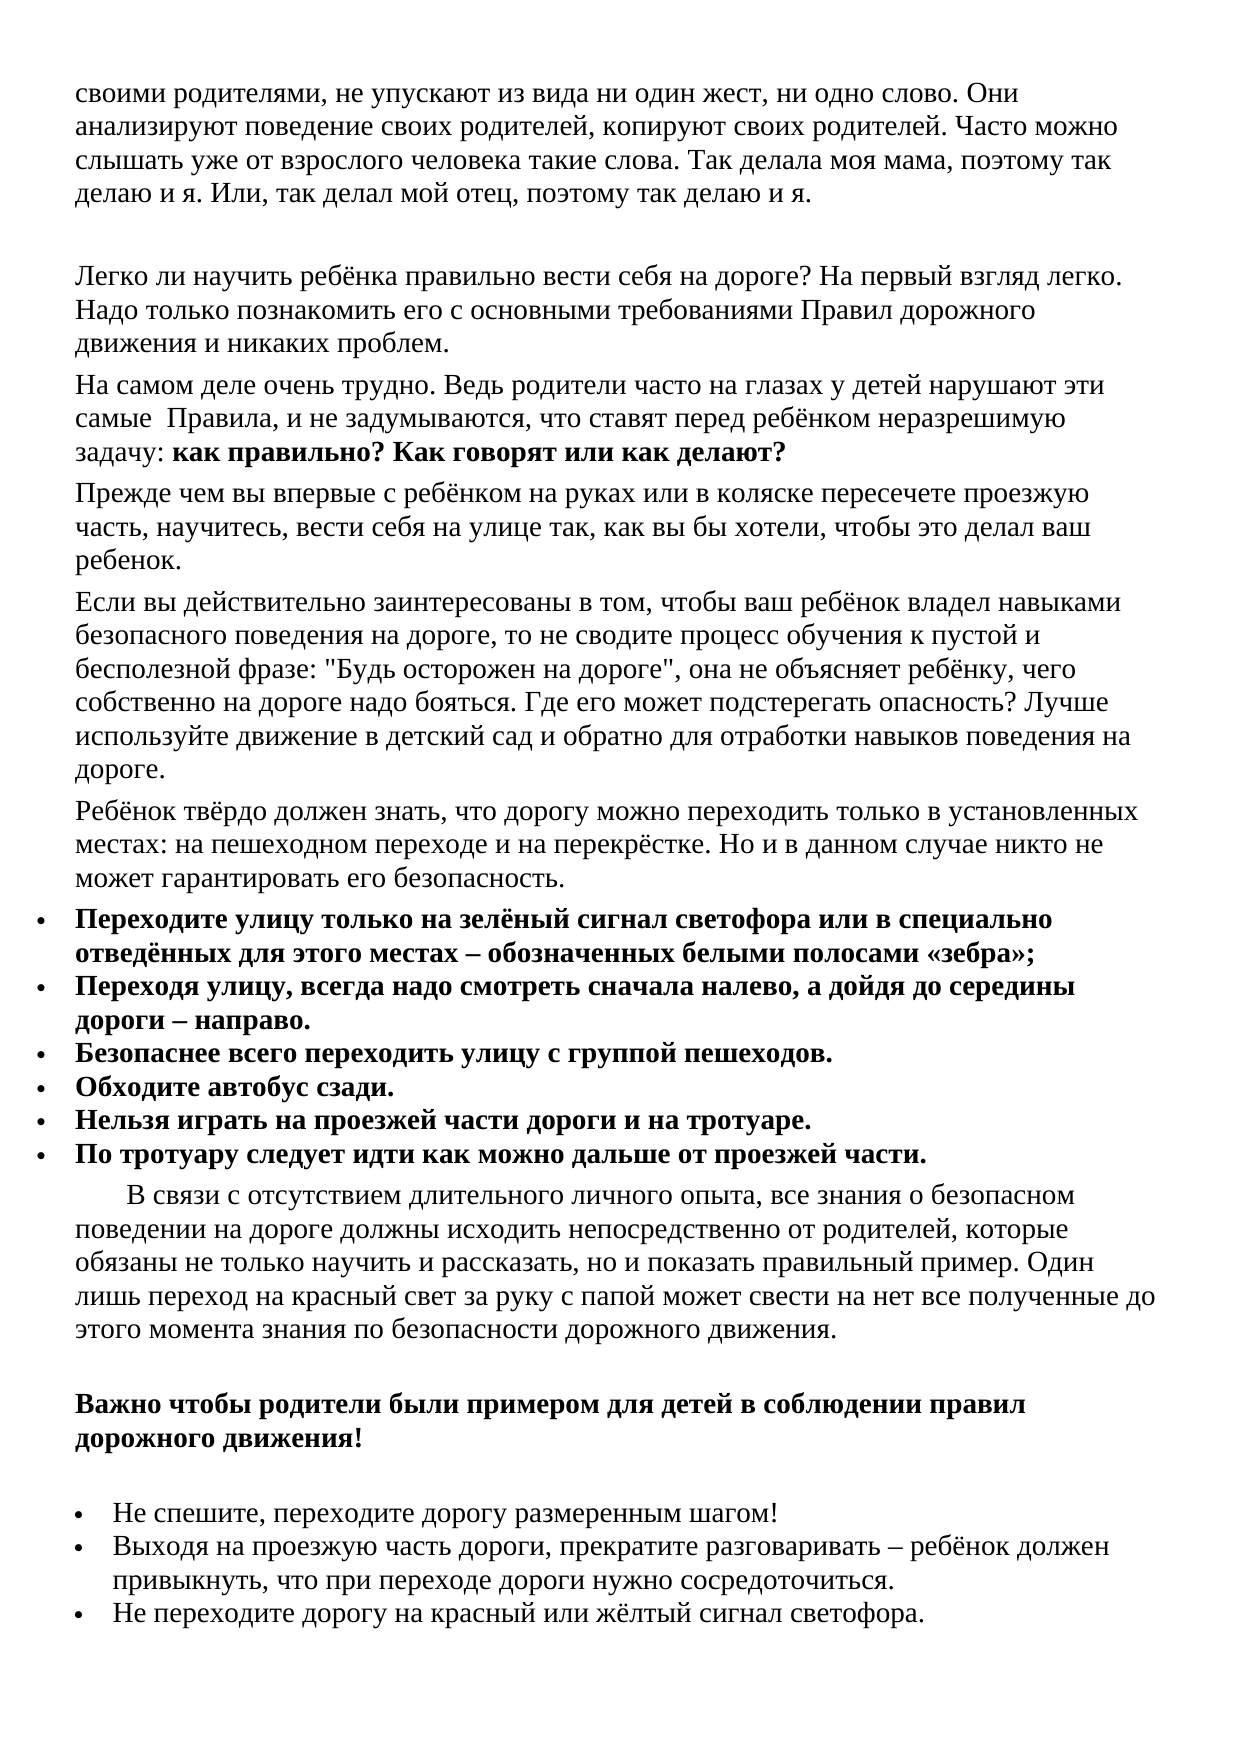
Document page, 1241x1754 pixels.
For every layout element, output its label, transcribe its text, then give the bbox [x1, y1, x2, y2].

text Легко ли научить ребёнка правильно вести себя на дороге? На первый взгляд легко. Надо только познакомить его с основными требованиями Правил дорожного движения и никаких проблем. [75, 258, 1165, 359]
list Переходя улицу, всегда надо смотреть сначала налево, а дойдя до середины дороги – направо. [37, 968, 1165, 1035]
text В связи с отсутствием длительного личного опыта, все знания о безопасном поведении на дороге должны исходить непосредственно от родителей, которые обязаны не только научить и рассказать, но и показать правильный пример. Один лишь переход на красный свет за руку с папой может свести на нет все полученные до этого момента знания по безопасности дорожного движения. [75, 1177, 1165, 1378]
list Безопаснее всего переходить улицу с группой пешеходов. [37, 1035, 1165, 1069]
text Важно чтобы родители были примером для детей в соблюдении правил дорожного движения! [75, 1386, 1165, 1487]
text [75, 75, 1165, 209]
list Нельзя играть на проезжей части дороги и на тротуаре. [37, 1102, 1165, 1136]
list Переходите улицу только на зелёный сигнал светофора или в специально отведённых для этого местах – обозначенных белыми полосами «зебра»; [37, 901, 1165, 968]
list Выходя на проезжую часть дороги, прекратите разговаривать – ребёнок должен привыкнуть, что при переходе дороги нужно сосредоточиться. [75, 1528, 1165, 1595]
text На самом деле очень трудно. Ведь родители часто на глазах у детей нарушают эти самые Правила, и не задумываются, что ставят перед ребёнком неразрешимую задачу: как правильно? Как говорят или как делают? [75, 367, 1165, 467]
list Не переходите дорогу на красный или жёлтый сигнал светофора. [75, 1595, 1165, 1657]
list Не спешите, переходите дорогу размеренным шагом! [75, 1495, 1165, 1528]
list По тротуару следует идти как можно дальше от проезжей части. [37, 1136, 1165, 1169]
text Если вы действительно заинтересованы в том, чтобы ваш ребёнок владел навыками безопасного поведения на дороге, то не сводите процесс обучения к пустой и бесполезной фразе: "Будь осторожен на дороге", она не объясняет ребёнку, чего собственно на дороге надо бояться. Где его может подстерегать опасность? Лучше используйте движение в детский сад и обратно для отработки навыков поведения на дороге. [75, 584, 1165, 785]
list Обходите автобус сзади. [37, 1069, 1165, 1102]
text Ребёнок твёрдо должен знать, что дорогу можно переходить только в установленных местах: на пешеходном переходе и на перекрёстке. Но и в данном случае никто не может гарантировать его безопасность. [75, 793, 1165, 893]
text Прежде чем вы впервые с ребёнком на руках или в коляске пересечете проезжую часть, научитесь, вести себя на улице так, как вы бы хотели, чтобы это делал ваш ребенок. [75, 475, 1165, 576]
